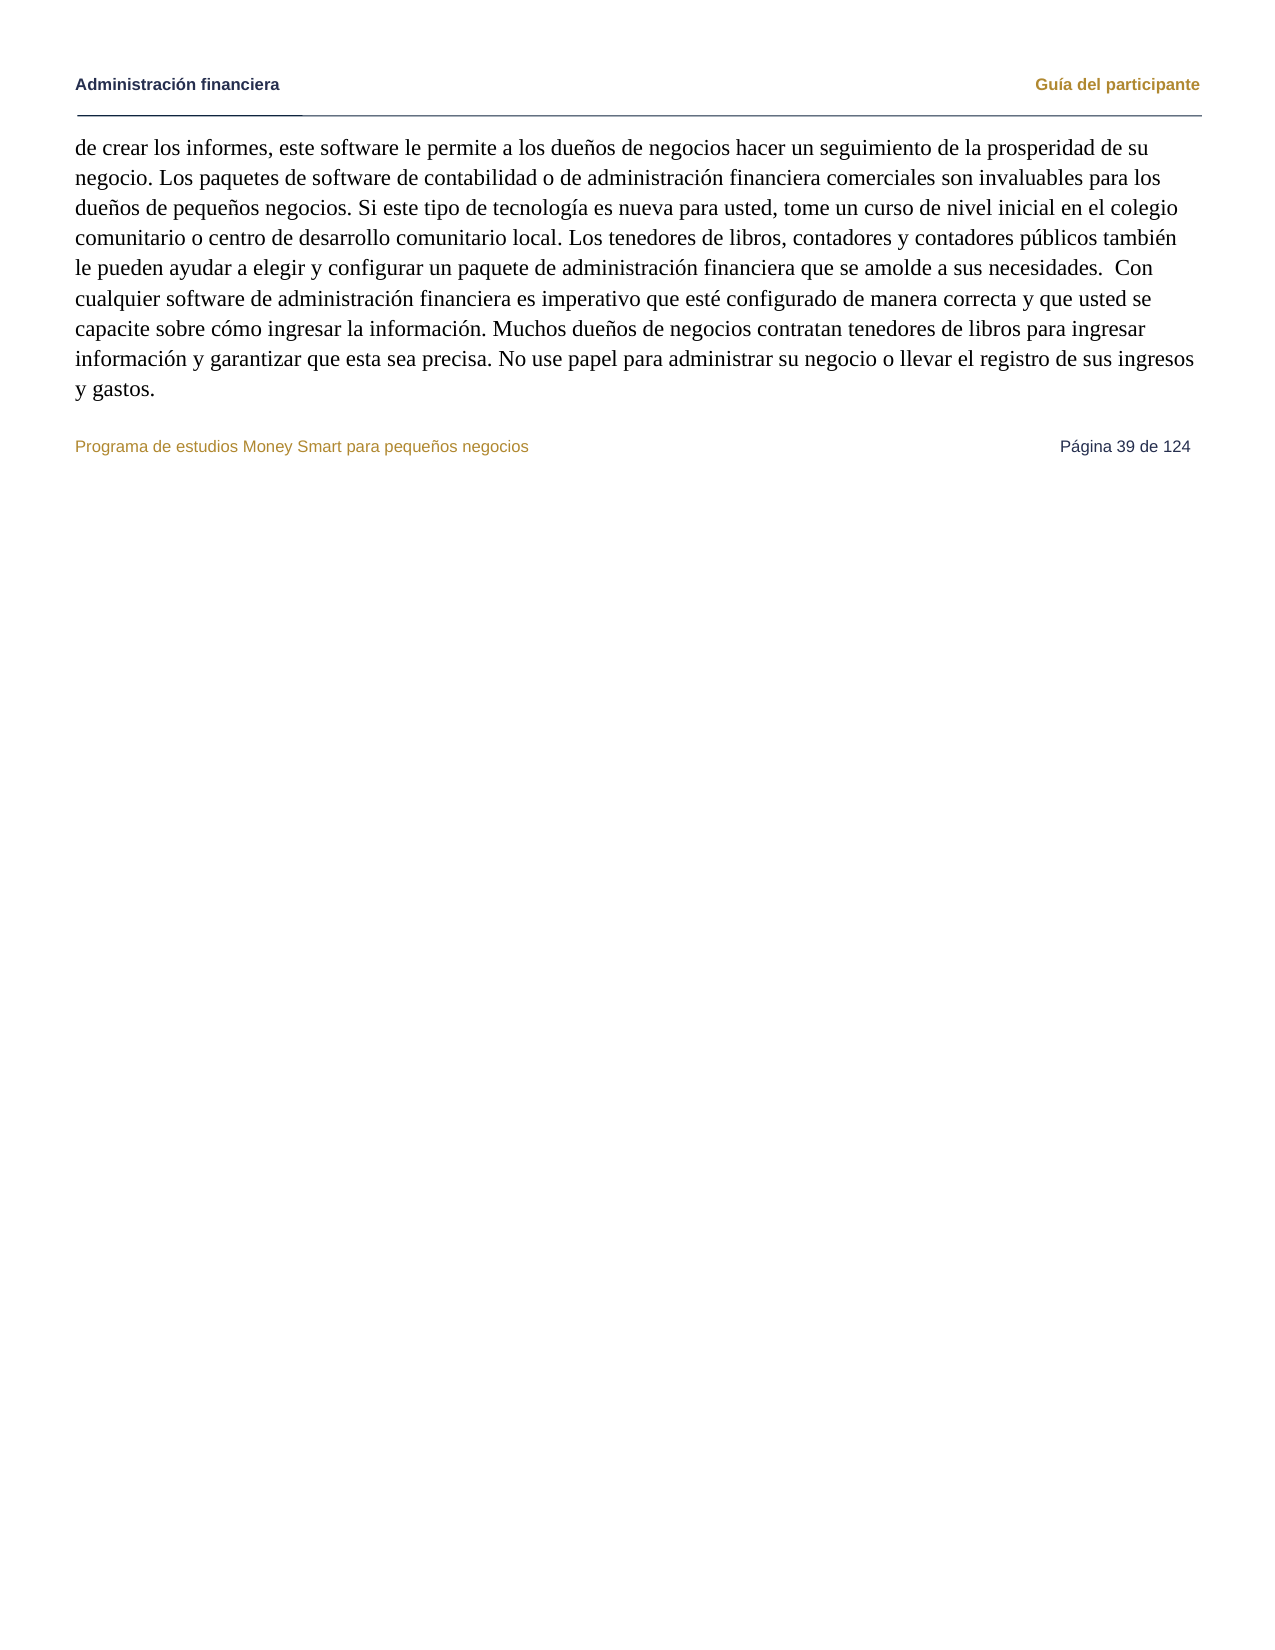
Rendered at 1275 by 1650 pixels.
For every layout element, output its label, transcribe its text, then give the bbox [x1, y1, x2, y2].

text El software de administración financiera facilita la organización y realización de tareas de contabilidad como la facturación, realizar pagos, hacer el seguimiento de ingresos y gastos y pagar salarios. Además crea informes de contabilidad, como proyecciones o declaraciones de flujo de fondos, estados de resultados y balances generales. Además de crear los informes, este software le permite a los dueños de negocios hacer un seguimiento de la prosperidad de su negocio. Los paquetes de software de contabilidad o de administración financiera comerciales son invaluables para los dueños de pequeños negocios. Si este tipo de tecnología es nueva para usted, tome un curso de nivel inicial en el colegio comunitario o centro de desarrollo comunitario local. Los tenedores de libros, contadores y contadores públicos también le pueden ayudar a elegir y configurar un paquete de administración financiera que se amolde a sus necesidades. Con cualquier software de administración financiera es imperativo que esté configurado de manera correcta y que usted se capacite sobre cómo ingresar la información. Muchos dueños de negocios contratan tenedores de libros para ingresar información y garantizar que esta sea precisa. No use papel para administrar su negocio o llevar el registro de sus ingresos y gastos. [75, 134, 1200, 402]
picture [75, 0, 1202, 267]
